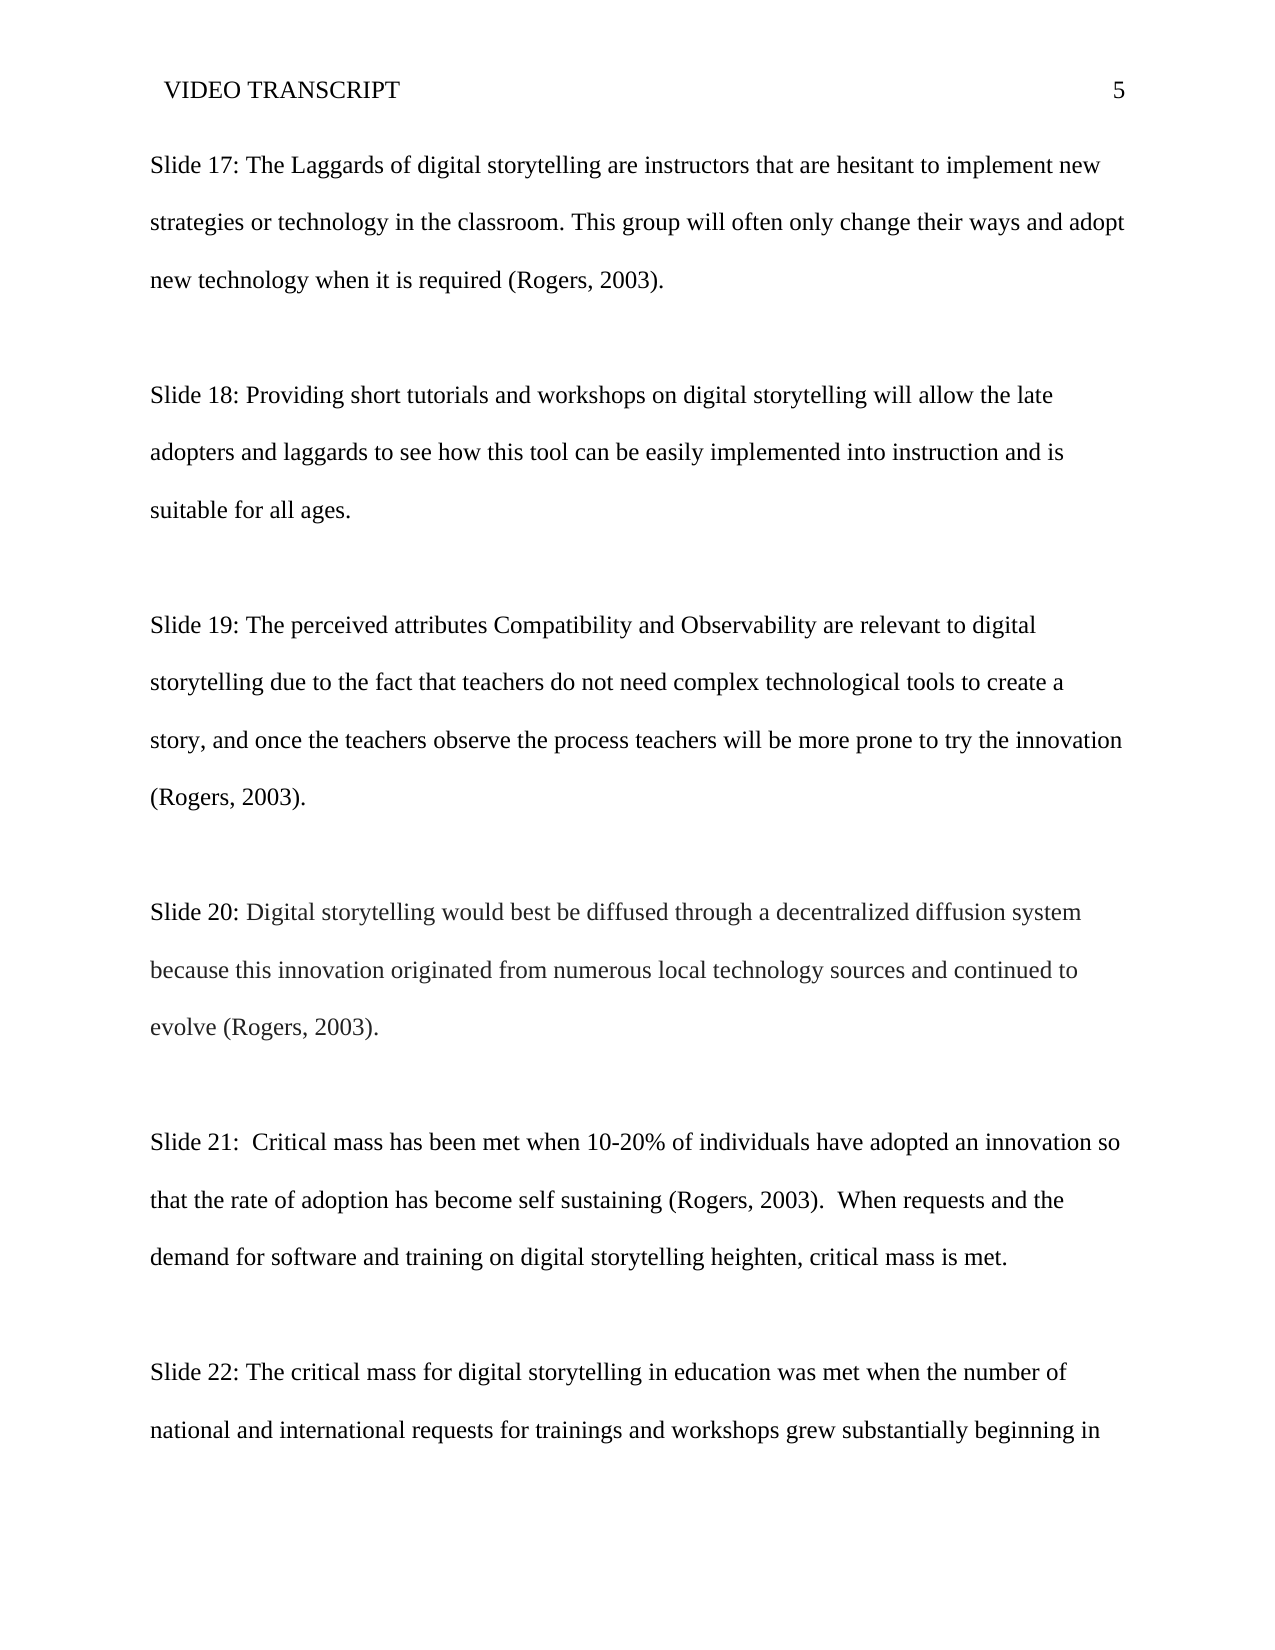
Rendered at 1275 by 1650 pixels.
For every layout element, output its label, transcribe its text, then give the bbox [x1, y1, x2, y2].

text Slide 21: Critical mass has been met when 10-20% of individuals have adopted an innovation so that the rate of adoption has become self sustaining (Rogers, 2003). When requests and the demand for software and training on digital storytelling heighten, critical mass is met. [150, 1127, 1125, 1271]
text Slide 18: Providing short tutorials and workshops on digital storytelling will allow the late adopters and laggards to see how this tool can be easily implemented into instruction and is suitable for all ages. [150, 380, 1125, 524]
text Slide 17: The Laggards of digital storytelling are instructors that are hesitant to implement new strategies or technology in the classroom. This group will often only change their ways and adopt new technology when it is required (Rogers, 2003). [150, 150, 1125, 294]
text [150, 1357, 1125, 1444]
text Slide 19: The perceived attributes Compatibility and Observability are relevant to digital storytelling due to the fact that teachers do not need complex technological tools to create a story, and once the teachers observe the process teachers will be more prone to try the innovation (Rogers, 2003). [150, 610, 1125, 811]
text Slide 20: Digital storytelling would best be diffused through a decentralized diffusion system because this innovation originated from numerous local technology sources and continued to evolve (Rogers, 2003). [150, 897, 1099, 1041]
